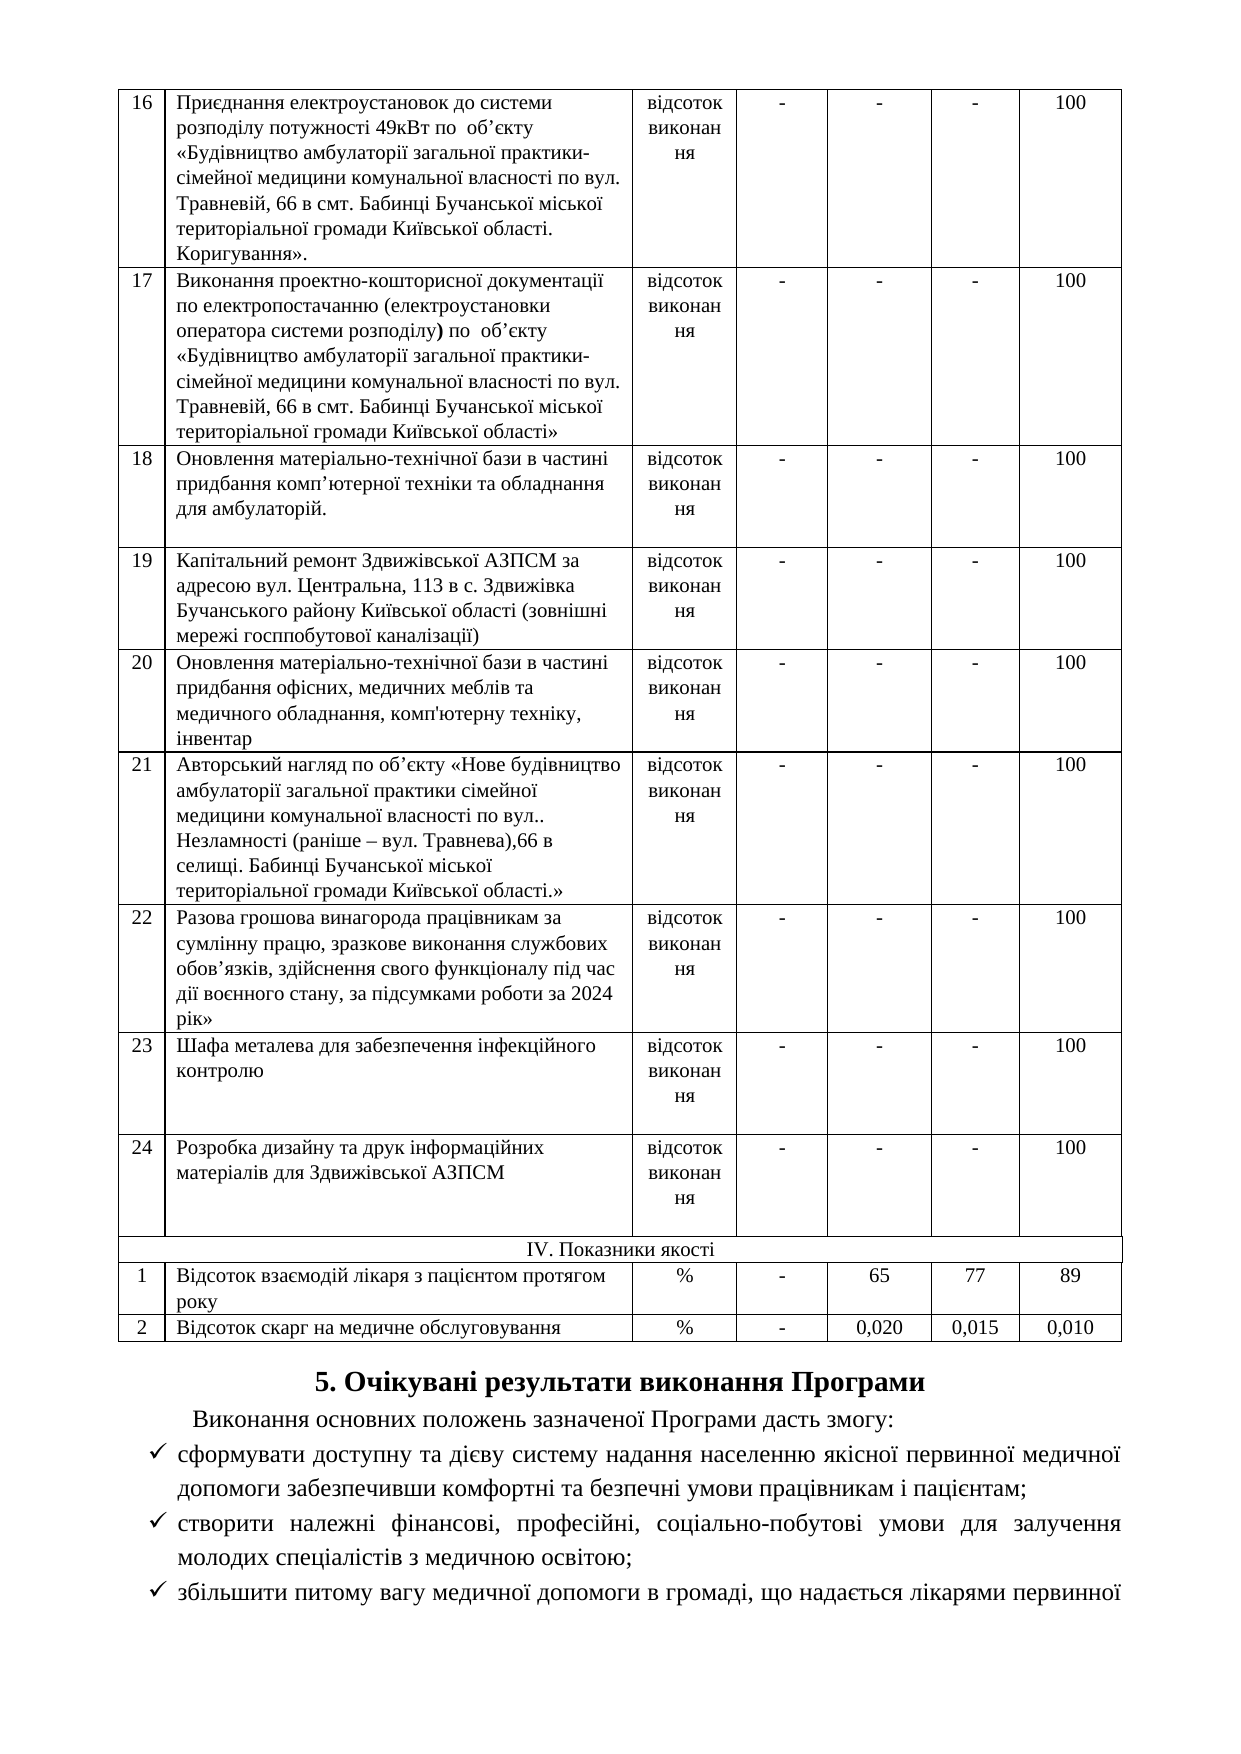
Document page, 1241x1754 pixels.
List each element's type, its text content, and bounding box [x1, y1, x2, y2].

table_cell Капітальний ремонт Здвижівської АЗПСМ за адресою вул. Центральна, 113 в с. Здвижівка Бучанського району Київської області (зовнішні мережі госппобутової каналізації) [166, 548, 632, 649]
table_cell - [737, 905, 827, 1032]
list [148, 1577, 1122, 1605]
table_cell % [633, 1315, 736, 1341]
table_cell Оновлення матеріально-технічної бази в частині придбання комп’ютерної техніки та обладнання для амбулаторій. [166, 446, 632, 547]
table_cell - [932, 268, 1019, 445]
table_cell - [828, 1033, 931, 1134]
table_cell - [737, 1033, 827, 1134]
table_cell відсоток виконання [633, 548, 736, 649]
table_cell відсоток виконання [633, 1135, 736, 1236]
table_cell - [737, 753, 827, 904]
table_cell 100 [1020, 548, 1121, 649]
table_cell 22 [119, 905, 164, 1032]
table_cell - [737, 446, 827, 547]
table_cell Розробка дизайну та друк інформаційних матеріалів для Здвижівської АЗПСМ [166, 1135, 632, 1236]
table_cell - [932, 650, 1019, 751]
table_cell - [932, 90, 1019, 267]
table_cell - [737, 90, 827, 267]
table_cell відсоток виконання [633, 90, 736, 267]
table_cell Авторський нагляд по об’єкту «Нове будівництво амбулаторії загальної практики сімейної медицини комунальної власності по вул.. Незламності (раніше – вул. Травнева),66 в селищі. Бабинці Бучанської міської територіальної громади Київської області.» [166, 753, 632, 904]
table_cell 100 [1020, 268, 1121, 445]
table_cell 19 [119, 548, 164, 649]
list сформувати доступну та дієву систему надання населенню якісної первинної медичної допомоги забезпечивши комфортні та безпечні умови працівникам і пацієнтам; [148, 1439, 1122, 1502]
table_cell 100 [1020, 753, 1121, 904]
table_cell 21 [119, 753, 164, 904]
table_cell 65 [828, 1263, 931, 1314]
table_cell відсоток виконання [633, 905, 736, 1032]
table_cell відсоток виконання [633, 753, 736, 904]
table_cell 17 [119, 268, 164, 445]
table_cell - [932, 753, 1019, 904]
table_cell 100 [1020, 1135, 1121, 1236]
table_cell 23 [119, 1033, 164, 1134]
text 5. Очікувані результати виконання Програми [118, 1364, 1122, 1398]
table_cell 18 [119, 446, 164, 547]
table_cell Оновлення матеріально-технічної бази в частині придбання офісних, медичних меблів та медичного обладнання, комп'ютерну техніку, інвентар [166, 650, 632, 751]
table_cell - [737, 268, 827, 445]
table_cell - [932, 1033, 1019, 1134]
table_cell - [737, 1263, 827, 1314]
table_cell % [633, 1263, 736, 1314]
table_cell відсоток виконання [633, 268, 736, 445]
table_cell - [932, 905, 1019, 1032]
table_cell Шафа металева для забезпечення інфекційного контролю [166, 1033, 632, 1134]
table_cell - [828, 268, 931, 445]
table_cell 100 [1020, 905, 1121, 1032]
table_cell - [737, 548, 827, 649]
table_cell відсоток виконання [633, 446, 736, 547]
table_cell Відсоток взаємодій лікаря з пацієнтом протягом року [166, 1263, 632, 1314]
table_cell - [932, 1135, 1019, 1236]
table_cell - [828, 753, 931, 904]
table_cell Разова грошова винагорода працівникам за сумлінну працю, зразкове виконання службових обов’язків, здійснення свого функціоналу під час дії воєнного стану, за підсумками роботи за 2024 рік» [166, 905, 632, 1032]
table_cell 100 [1020, 1033, 1121, 1134]
text Виконання основних положень зазначеної Програми дасть змогу: [118, 1404, 1122, 1433]
list створити належні фінансові, професійні, соціально-побутові умови для залучення молодих спеціалістів з медичною освітою; [148, 1508, 1122, 1571]
table_cell 0,020 [828, 1315, 931, 1341]
table_cell 16 [119, 90, 164, 267]
table_cell 0,010 [1020, 1315, 1121, 1341]
table_cell відсоток виконання [633, 650, 736, 751]
table_cell 20 [119, 650, 164, 751]
table_cell IV. Показники якості [119, 1237, 1122, 1262]
table_cell - [828, 650, 931, 751]
table_cell відсоток виконання [633, 1033, 736, 1134]
table_cell 89 [1020, 1263, 1121, 1314]
table_cell 100 [1020, 650, 1121, 751]
table_cell - [828, 90, 931, 267]
table_cell 100 [1020, 90, 1121, 267]
table_cell - [932, 548, 1019, 649]
table_cell 1 [119, 1263, 164, 1314]
table_cell - [828, 905, 931, 1032]
table_cell Приєднання електроустановок до системи розподілу потужності 49кВт по об’єкту «Будівництво амбулаторії загальної практики-сімейної медицини комунальної власності по вул. Травневій, 66 в смт. Бабинці Бучанської міської територіальної громади Київської області. Коригування». [166, 90, 632, 267]
table_cell Відсоток скарг на медичне обслуговування [166, 1315, 632, 1341]
table_cell - [828, 548, 931, 649]
table_cell - [828, 446, 931, 547]
table_cell - [932, 446, 1019, 547]
table_cell 100 [1020, 446, 1121, 547]
table_cell - [737, 1315, 827, 1341]
table_cell 2 [119, 1315, 164, 1341]
table_cell - [737, 650, 827, 751]
table_cell - [737, 1135, 827, 1236]
table_cell 77 [932, 1263, 1019, 1314]
table_cell Виконання проектно-кошторисної документації по електропостачанню (електроустановки оператора системи розподілу) по об’єкту «Будівництво амбулаторії загальної практики-сімейної медицини комунальної власності по вул. Травневій, 66 в смт. Бабинці Бучанської міської територіальної громади Київської області» [166, 268, 632, 445]
table_cell 24 [119, 1135, 164, 1236]
table_cell - [828, 1135, 931, 1236]
table_cell 0,015 [932, 1315, 1019, 1341]
